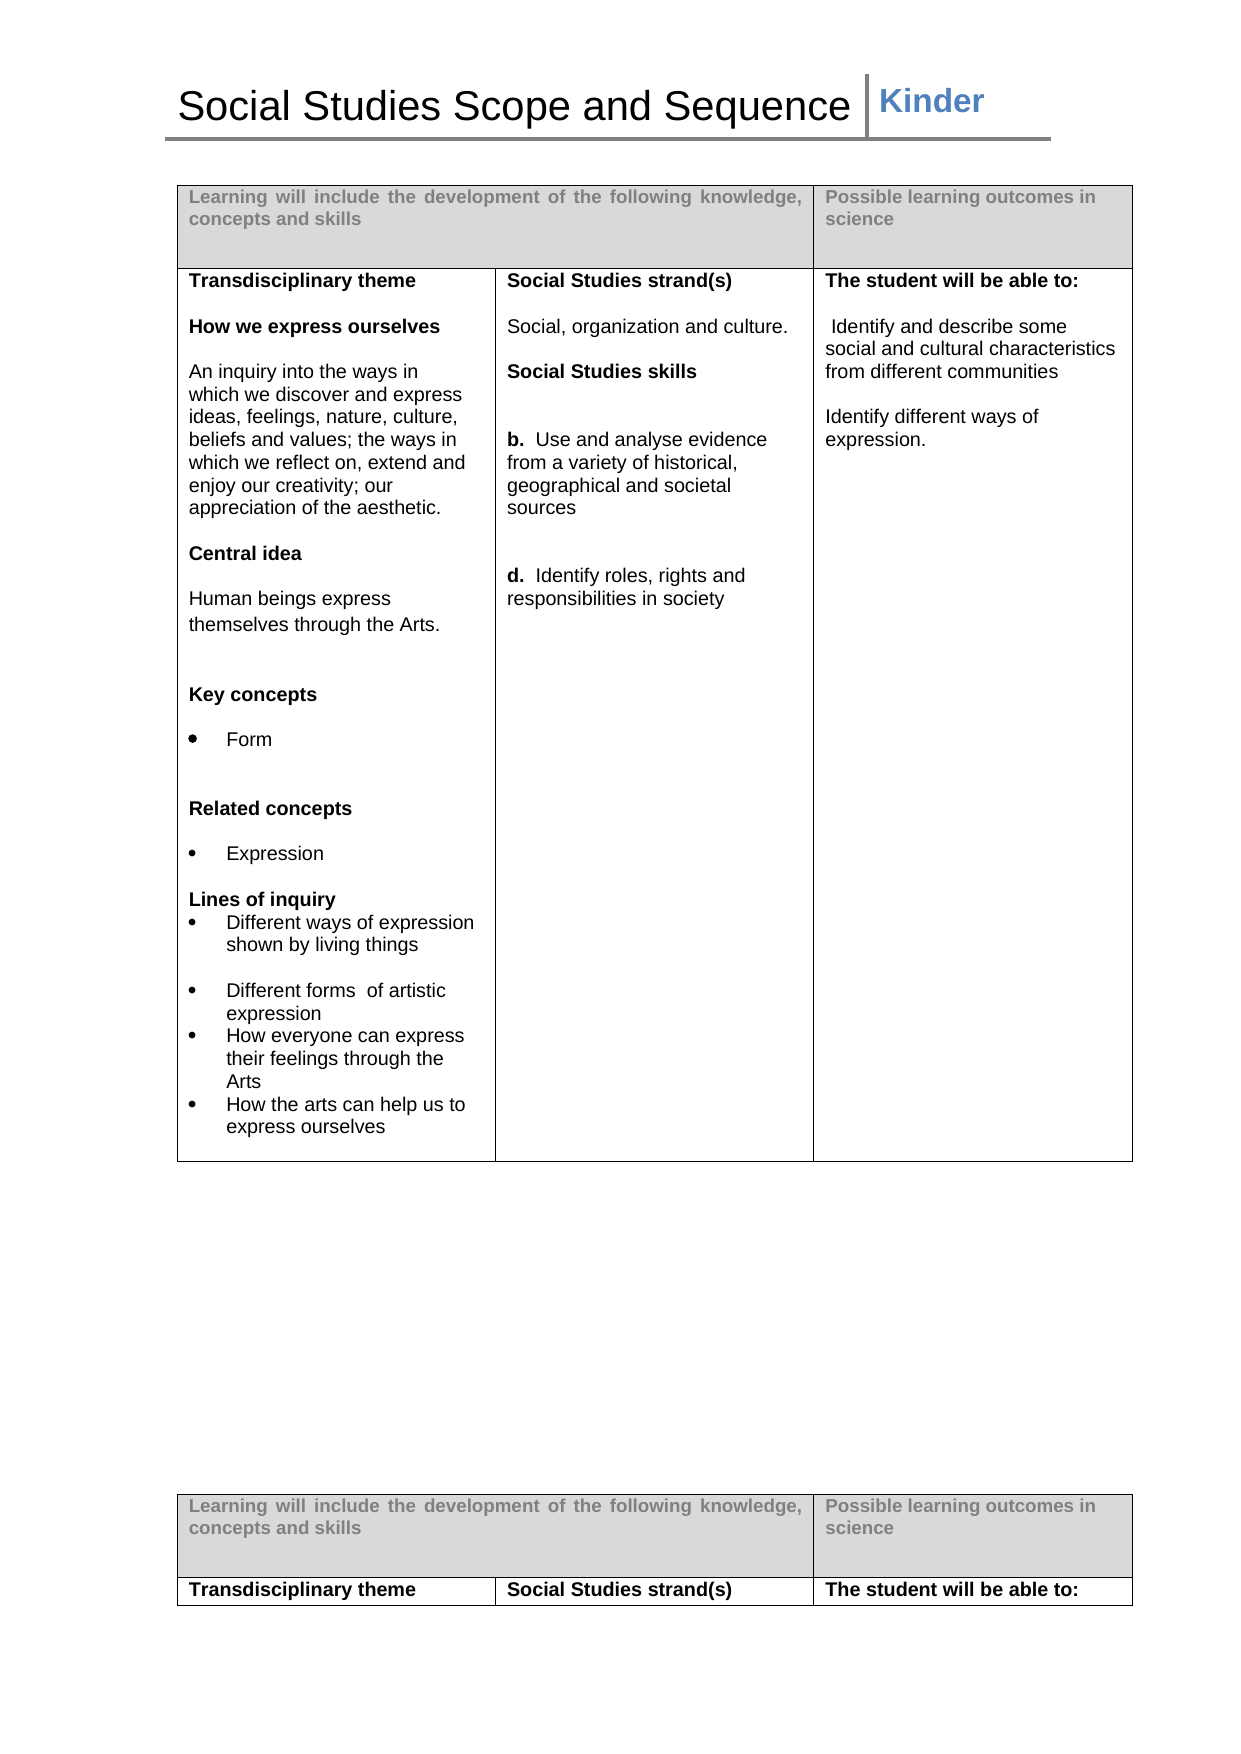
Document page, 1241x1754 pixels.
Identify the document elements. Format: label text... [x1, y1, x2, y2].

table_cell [496, 1578, 813, 1605]
table_header Learning will include the development of the following knowledge, concepts and skills [178, 186, 813, 268]
table_header Learning will include the development of the following knowledge, concepts and skills [178, 1495, 813, 1577]
table_header Possible learning outcomes in science [814, 186, 1132, 268]
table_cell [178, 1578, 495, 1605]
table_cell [814, 1578, 1132, 1605]
table_cell The student will be able to: Identify and describe some social and cultural characteristics from different communities Identify different ways of expression. [814, 269, 1132, 1161]
table_cell Transdisciplinary theme How we express ourselves An inquiry into the ways in which we discover and express ideas, feelings, nature, culture, beliefs and values; the ways in which we reflect on, extend and enjoy our creativity; our appreciation of the aesthetic. Central idea Human beings express themselves through the Arts. Key concepts Form Related concepts Expression Lines of inquiry Different ways of expression shown by living things Different forms of artistic expression How everyone can express their feelings through the Arts How the arts can help us to express ourselves [178, 269, 495, 1161]
table_header Possible learning outcomes in science [814, 1495, 1132, 1577]
table_cell Social Studies strand(s) Social, organization and culture. Social Studies skills b. Use and analyse evidence from a variety of historical, geographical and societal sources d. Identify roles, rights and responsibilities in society [496, 269, 813, 1161]
